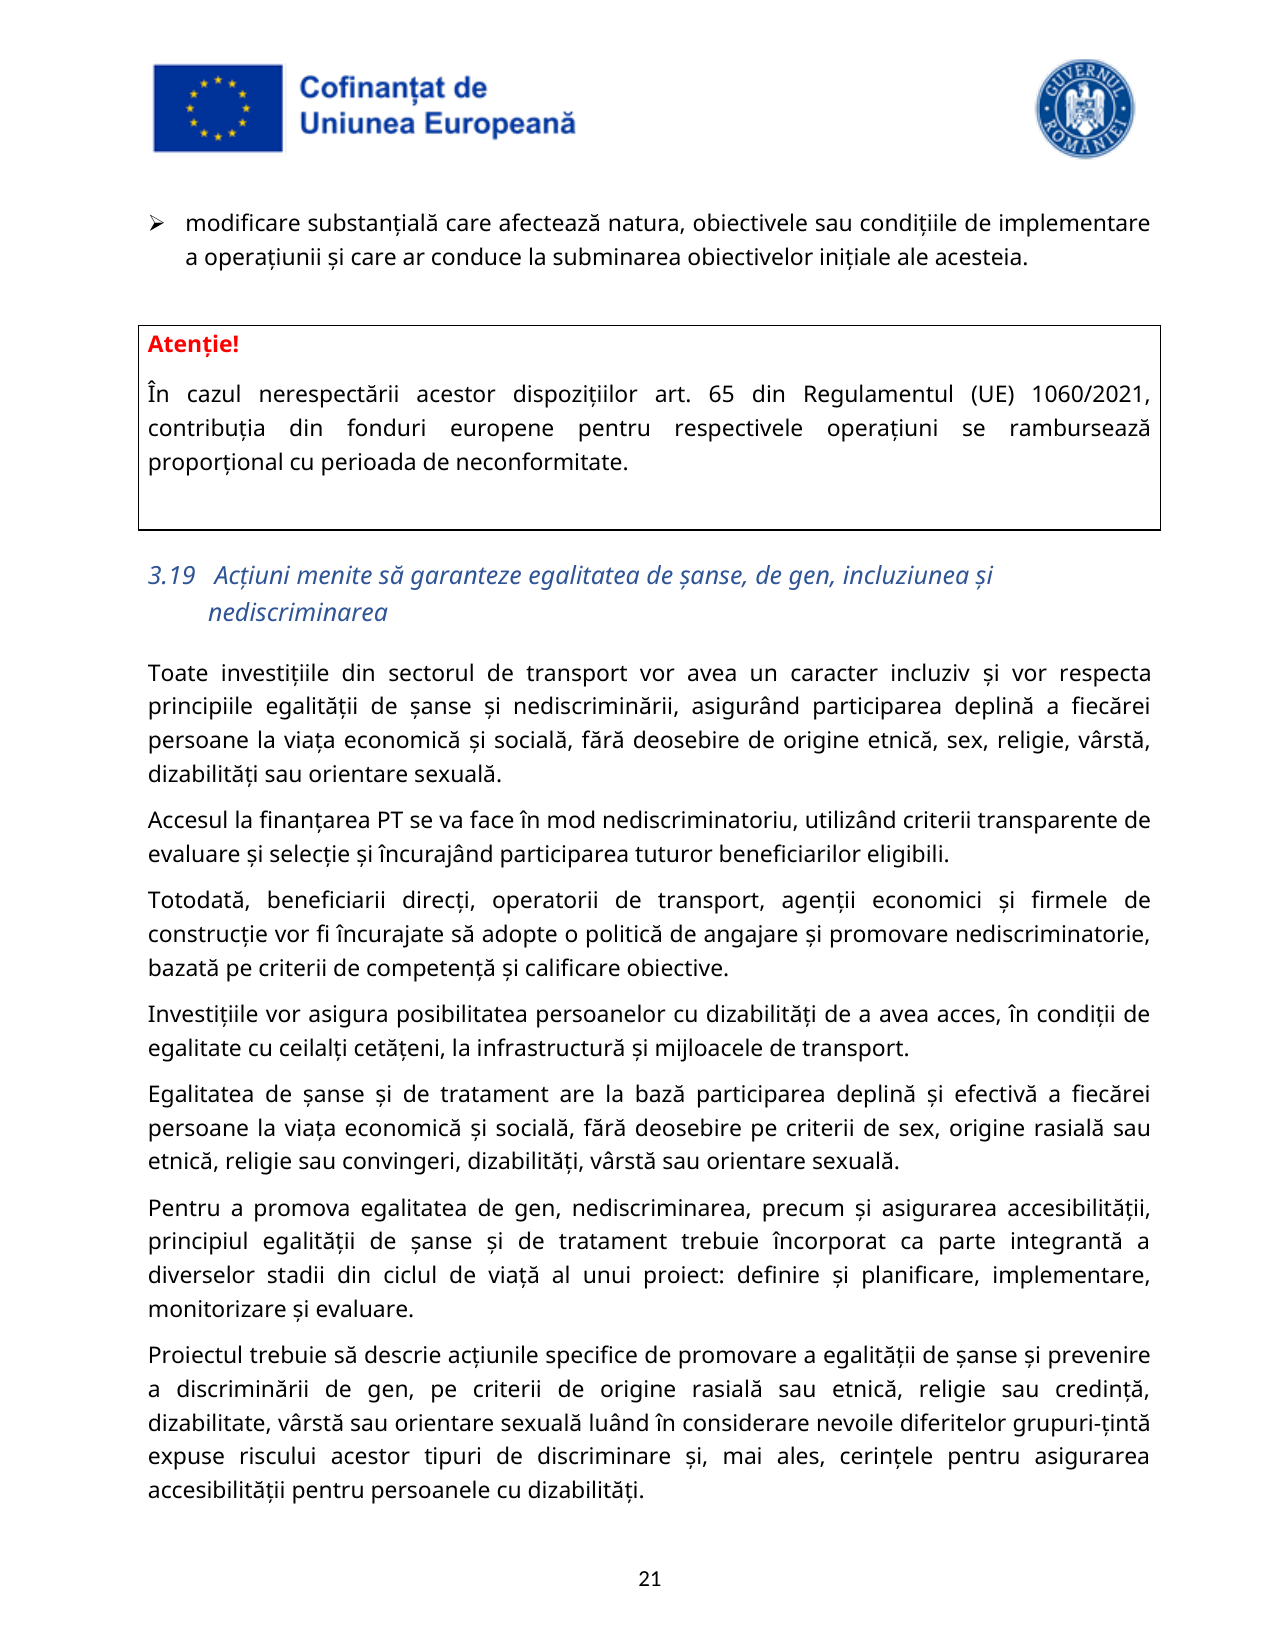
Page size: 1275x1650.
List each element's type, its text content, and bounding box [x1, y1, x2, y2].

text În cazul nerespectării acestor dispozițiilor art. 65 din Regulamentul (UE) 1060/2021, contribuția din fonduri europene pentru respectivele operațiuni se rambursează proporțional cu perioada de neconformitate. [139, 375, 1160, 477]
text Pentru a promova egalitatea de gen, nediscriminarea, precum și asigurarea accesibilității, principiul egalității de șanse și de tratament trebuie încorporat ca parte integrantă a diverselor stadii din ciclul de viață al unui proiect: definire și planificare, implementare, monitorizare și evaluare. [148, 1192, 1152, 1324]
text Proiectul trebuie să descrie acțiunile specifice de promovare a egalității de șanse și prevenire a discriminării de gen, pe criterii de origine rasială sau etnică, religie sau credință, dizabilitate, vârstă sau orientare sexuală luând în considerare nevoile diferitelor grupuri-țintă expuse riscului acestor tipuri de discriminare și, mai ales, cerințele pentru asigurarea accesibilității pentru persoanele cu dizabilităţi. [148, 1339, 1152, 1505]
text Atenție! [139, 326, 1160, 359]
text Accesul la finanţarea PT se va face în mod nediscriminatoriu, utilizând criterii transparente de evaluare şi selecţie şi încurajând participarea tuturor beneficiarilor eligibili. [148, 804, 1152, 869]
subtitle Acțiuni menite să garanteze egalitatea de șanse, de gen, incluziunea și nediscriminarea [148, 558, 1152, 629]
picture [147, 59, 1137, 161]
text Investițiile vor asigura posibilitatea persoanelor cu dizabilități de a avea acces, în condiții de egalitate cu ceilalți cetățeni, la infrastructură şi mijloacele de transport. [148, 998, 1152, 1063]
text Egalitatea de şanse și de tratament are la bază participarea deplină și efectivă a fiecărei persoane la viaţa economică şi socială, fără deosebire pe criterii de sex, origine rasială sau etnică, religie sau convingeri, dizabilităţi, vârstă sau orientare sexuală. [148, 1078, 1152, 1177]
text Toate investițiile din sectorul de transport vor avea un caracter incluziv şi vor respecta principiile egalității de șanse și nediscriminării, asigurând participarea deplină a fiecărei persoane la viaţa economică şi socială, fără deosebire de origine etnică, sex, religie, vârstă, dizabilități sau orientare sexuală. [148, 657, 1152, 789]
list modificare substanțială care afectează natura, obiectivele sau condițiile de implementare a operațiunii și care ar conduce la subminarea obiectivelor inițiale ale acesteia. [148, 207, 1152, 272]
text Totodată, beneficiarii direcţi, operatorii de transport, agenţii economici şi firmele de construcţie vor fi încurajate să adopte o politică de angajare și promovare nediscriminatorie, bazată pe criterii de competență şi calificare obiective. [148, 884, 1152, 983]
